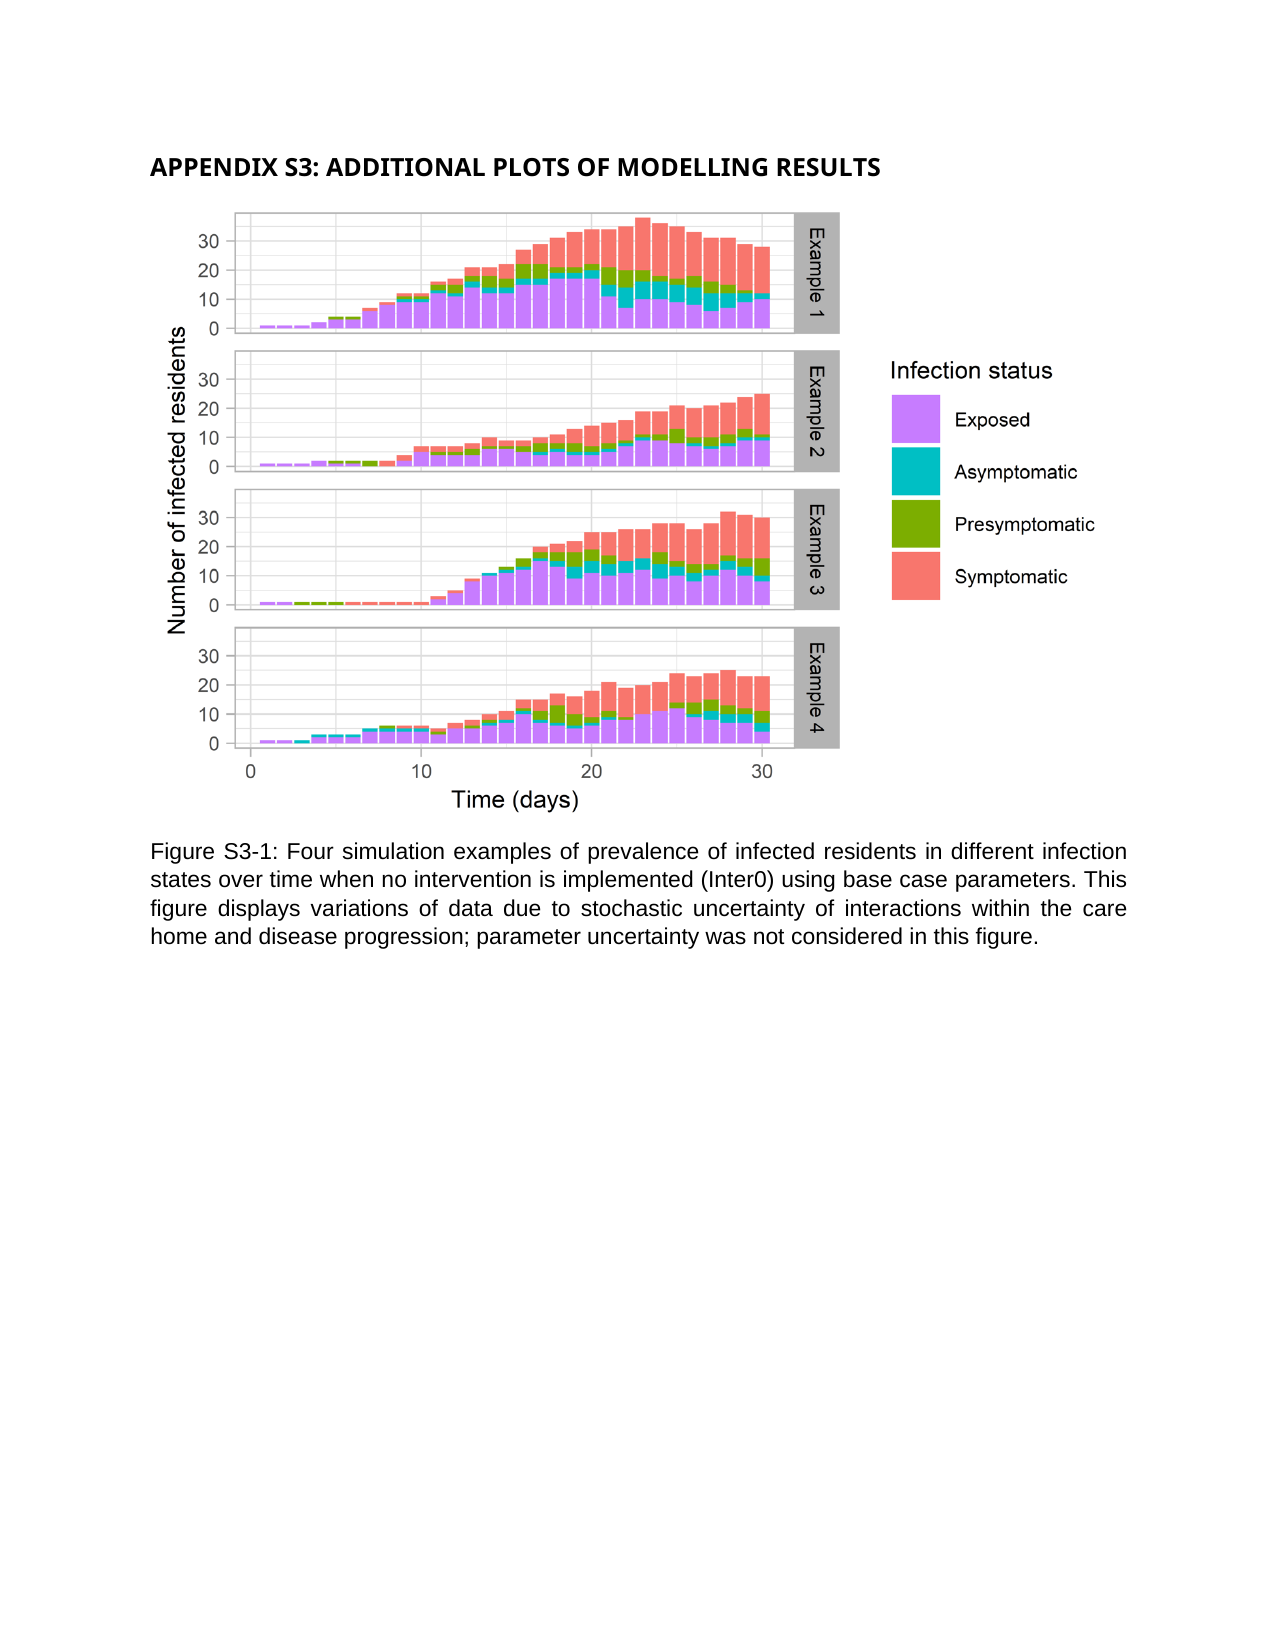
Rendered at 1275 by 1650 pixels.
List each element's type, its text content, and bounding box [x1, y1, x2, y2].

text APPENDIX S3: ADDITIONAL PLOTS OF MODELLING RESULTS [150, 150, 1125, 184]
picture [150, 195, 1128, 829]
